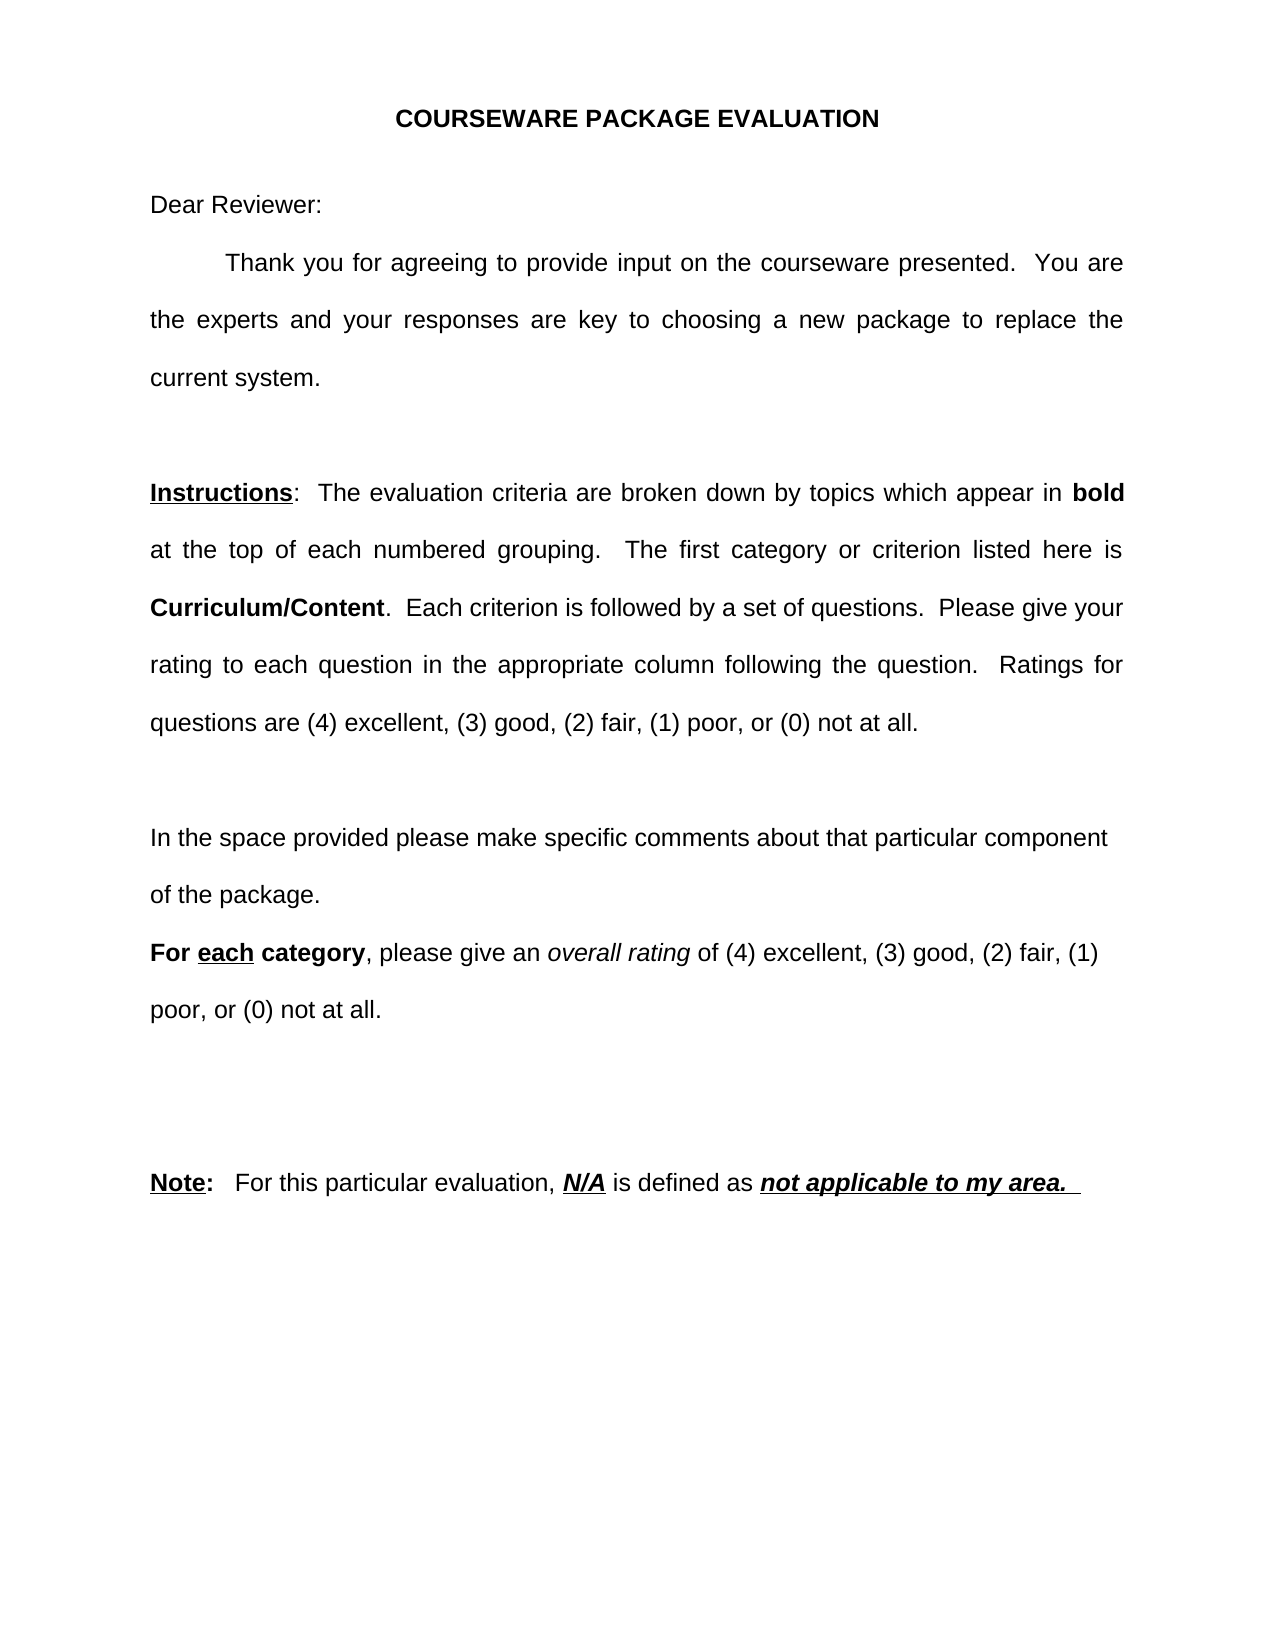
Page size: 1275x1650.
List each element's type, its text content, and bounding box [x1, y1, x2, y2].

text Thank you for agreeing to provide input on the courseware presented. You are the experts and your responses are key to choosing a new package to replace the current system. [150, 247, 1125, 391]
text Dear Reviewer: [150, 190, 1125, 219]
text For each category, please give an overall rating of (4) excellent, (3) good, (2) fair, (1) poor, or (0) not at all. [150, 937, 1125, 1024]
text Note: For this particular evaluation, N/A is defined as not applicable to my area. [150, 1167, 1125, 1196]
text Instructions: The evaluation criteria are broken down by topics which appear in bold at the top of each numbered grouping. The first category or criterion listed here is Curriculum/Content. Each criterion is followed by a set of questions. Please give your rating to each question in the appropriate column following the question. Ratings for questions are (4) excellent, (3) good, (2) fair, (1) poor, or (0) not at all. [150, 477, 1125, 736]
text In the space provided please make specific comments about that particular component of the package. [150, 822, 1125, 909]
text COURSEWARE PACKAGE EVALUATION [150, 104, 1125, 132]
